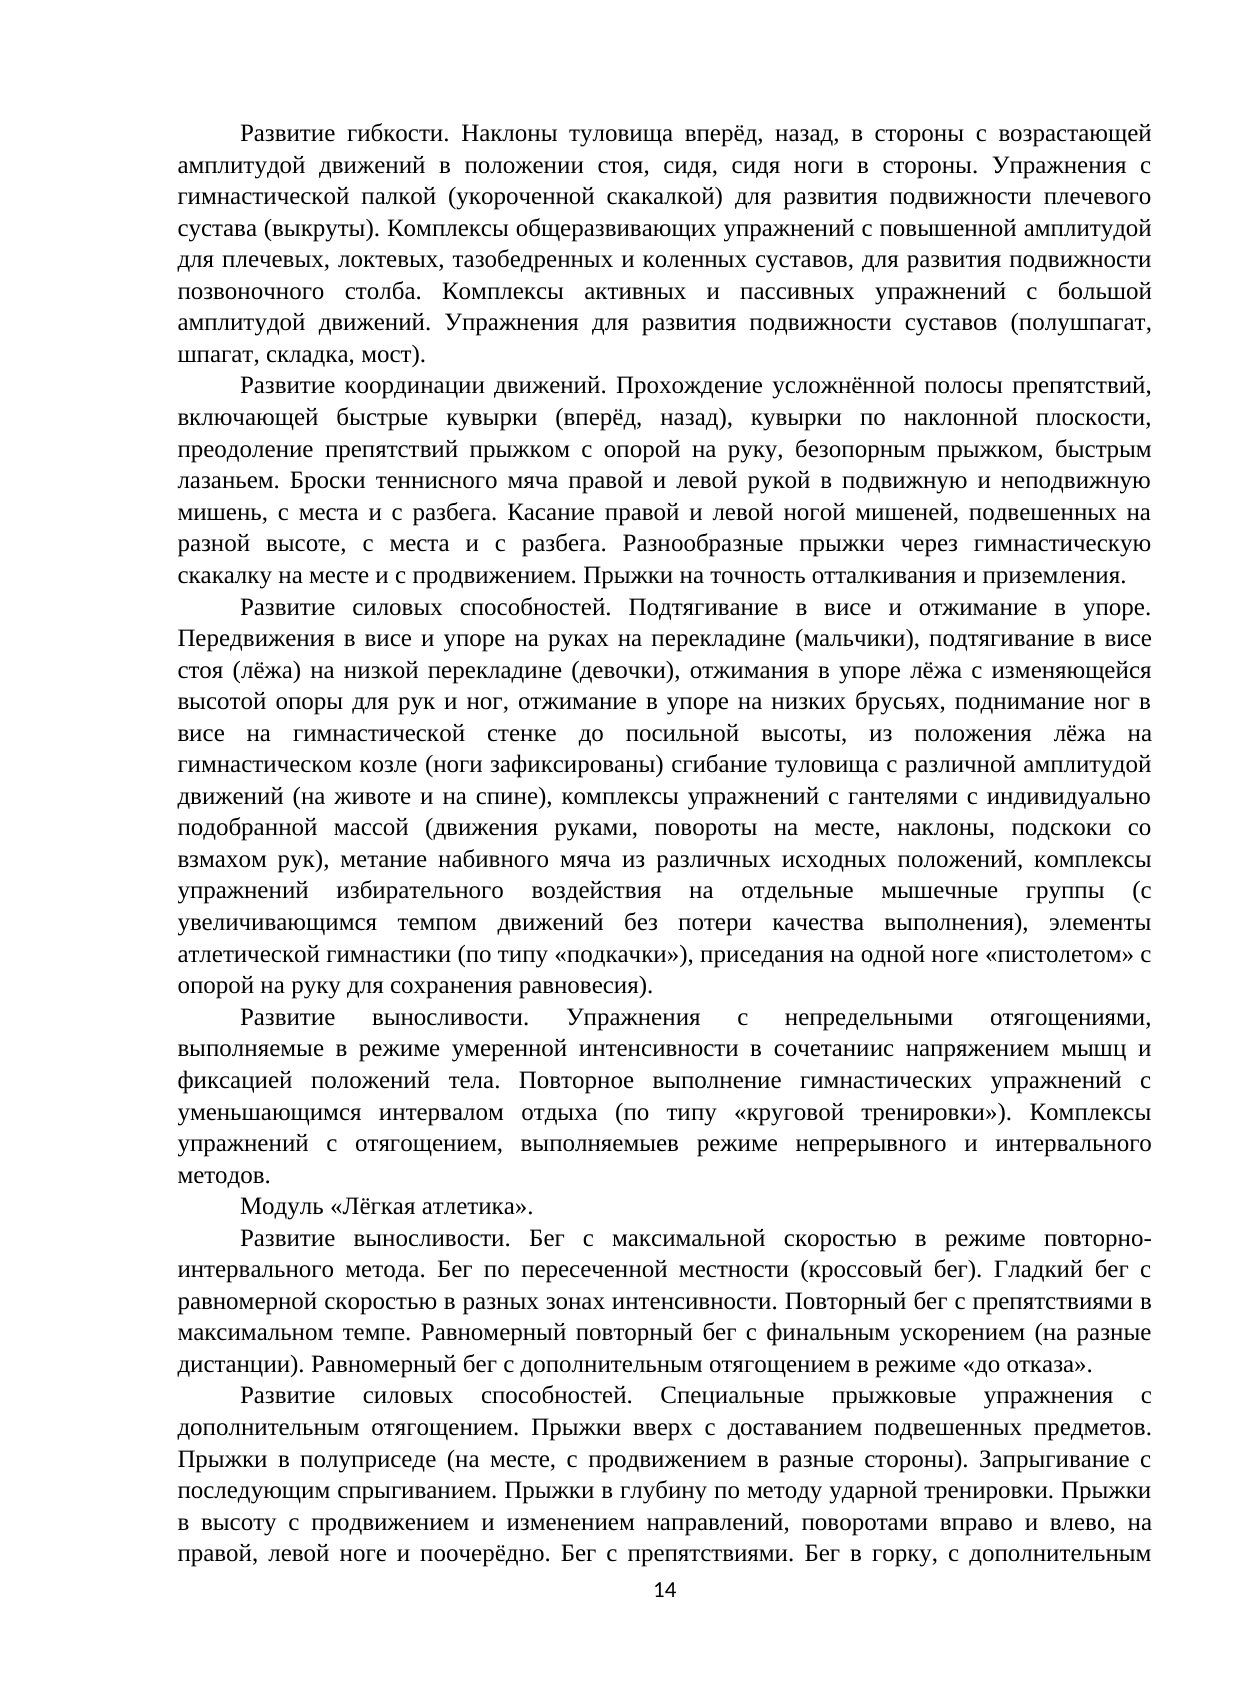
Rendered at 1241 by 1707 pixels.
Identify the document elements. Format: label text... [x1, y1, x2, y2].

text Модуль «Лёгкая атлетика». [177, 1191, 1152, 1220]
text Развитие выносливости. Упражнения с непредельными отягощениями, выполняемые в режиме умеренной интенсивности в сочетаниис напряжением мышц и фиксацией положений тела. Повторное выполнение гимнастических упражнений с уменьшающимся интервалом отдыха (по типу «круговой тренировки»). Комплексы упражнений с отягощением, выполняемыев режиме непрерывного и интервального методов. [177, 1002, 1152, 1188]
text Развитие гибкости. Наклоны туловища вперёд, назад, в стороны с возрастающей амплитудой движений в положении стоя, сидя, сидя ноги в стороны. Упражнения с гимнастической палкой (укороченной скакалкой) для развития подвижности плечевого сустава (выкруты). Комплексы общеразвивающих упражнений с повышенной амплитудой для плечевых, локтевых, тазобедренных и коленных суставов, для развития подвижности позвоночного столба. Комплексы активных и пассивных упражнений с большой амплитудой движений. Упражнения для развития подвижности суставов (полушпагат, шпагат, складка, мост). [177, 118, 1152, 368]
text Развитие координации движений. Прохождение усложнённой полосы препятствий, включающей быстрые кувырки (вперёд, назад), кувырки по наклонной плоскости, преодоление препятствий прыжком с опорой на руку, безопорным прыжком, быстрым лазаньем. Броски теннисного мяча правой и левой рукой в подвижную и неподвижную мишень, с места и с разбега. Касание правой и левой ногой мишеней, подвешенных на разной высоте, с места и с разбега. Разнообразные прыжки через гимнастическую скакалку на месте и с продвижением. Прыжки на точность отталкивания и приземления. [177, 371, 1152, 589]
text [177, 1381, 1152, 1567]
text Развитие выносливости. Бег с максимальной скоростью в режиме повторно-интервального метода. Бег по пересеченной местности (кроссовый бег). Гладкий бег с равномерной скоростью в разных зонах интенсивности. Повторный бег с препятствиями в максимальном темпе. Равномерный повторный бег с финальным ускорением (на разные дистанции). Равномерный бег с дополнительным отягощением в режиме «до отказа». [177, 1223, 1152, 1378]
text Развитие силовых способностей. Подтягивание в висе и отжимание в упоре. Передвижения в висе и упоре на руках на перекладине (мальчики), подтягивание в висе стоя (лёжа) на низкой перекладине (девочки), отжимания в упоре лёжа с изменяющейся высотой опоры для рук и ног, отжимание в упоре на низких брусьях, поднимание ног в висе на гимнастической стенке до посильной высоты, из положения лёжа на гимнастическом козле (ноги зафиксированы) сгибание туловища с различной амплитудой движений (на животе и на спине), комплексы упражнений с гантелями с индивидуально подобранной массой (движения руками, повороты на месте, наклоны, подскоки со взмахом рук), метание набивного мяча из различных исходных положений, комплексы упражнений избирательного воздействия на отдельные мышечные группы (с увеличивающимся темпом движений без потери качества выполнения), элементы атлетической гимнастики (по типу «подкачки»), приседания на одной ноге «пистолетом» с опорой на руку для сохранения равновесия). [177, 592, 1152, 999]
